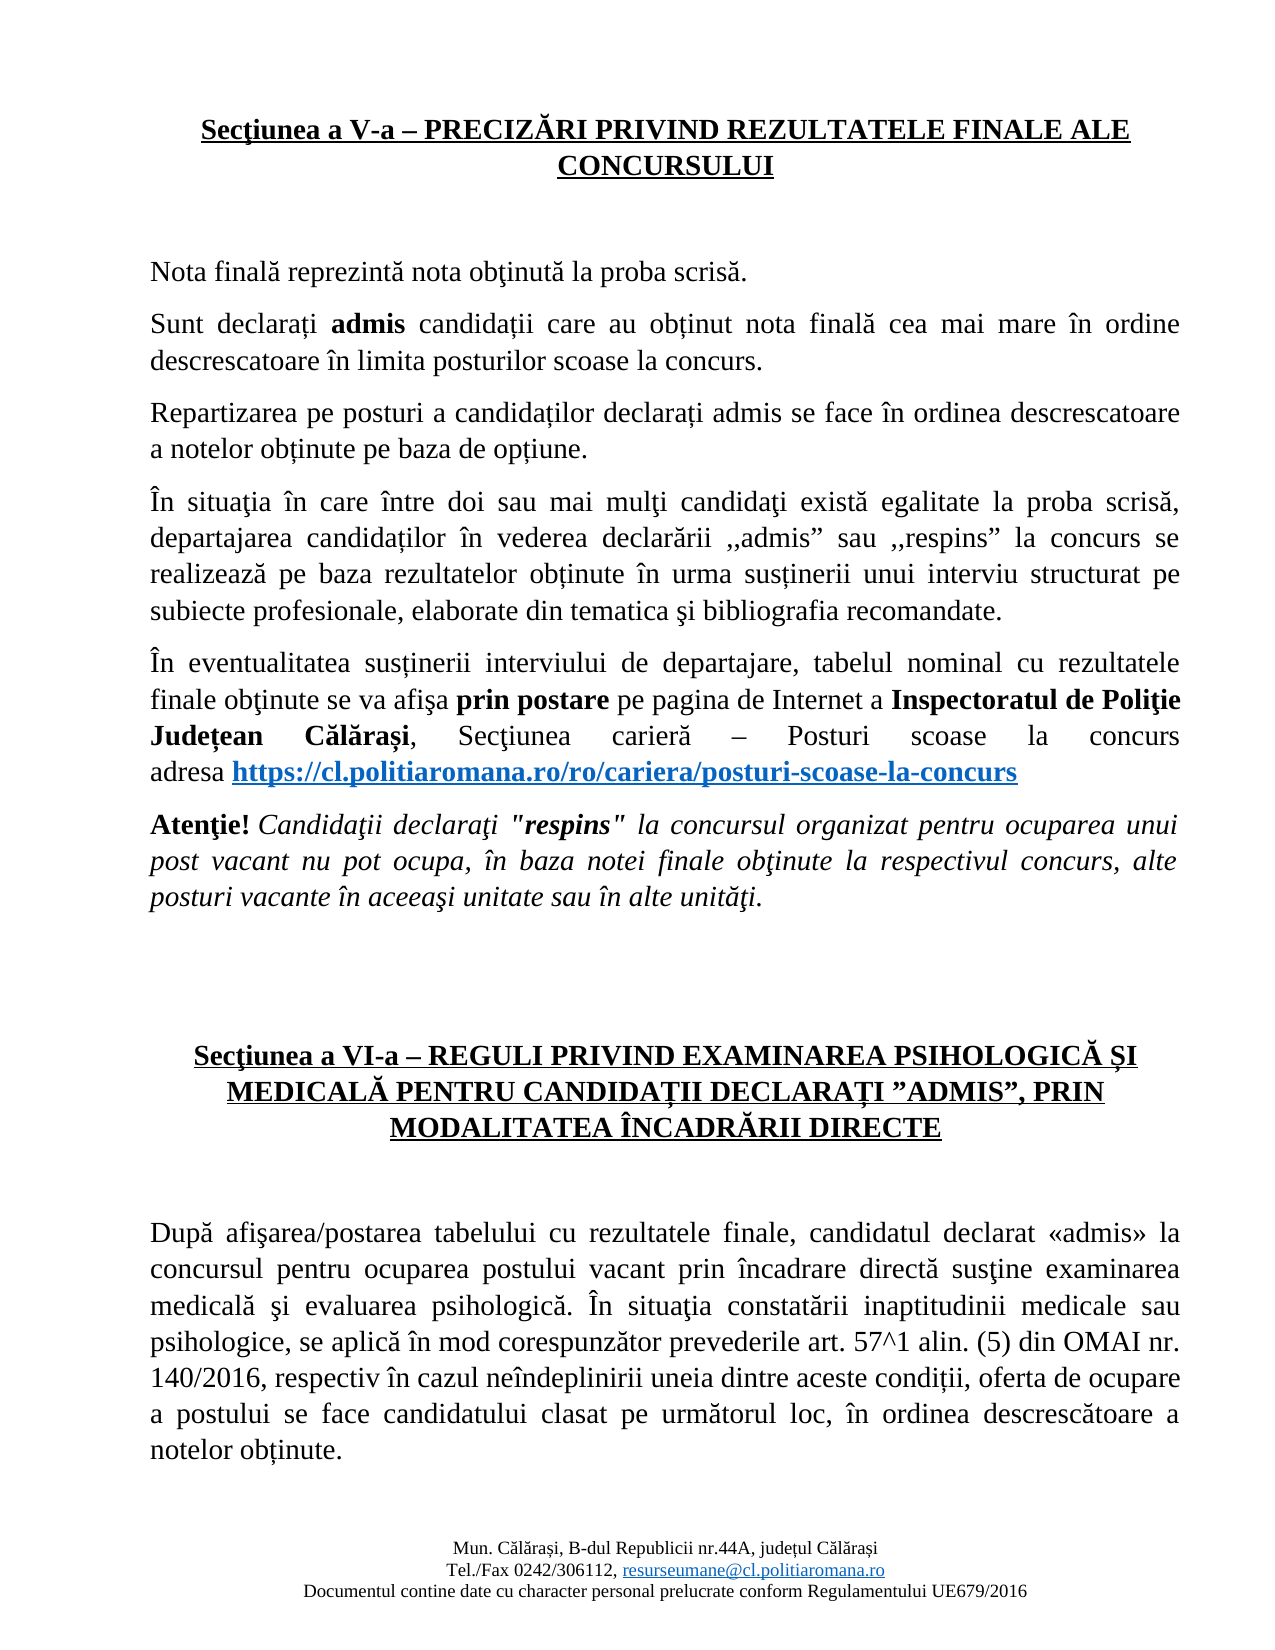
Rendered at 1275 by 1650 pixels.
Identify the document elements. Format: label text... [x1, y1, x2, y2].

text Nota finală reprezintă nota obţinută la proba scrisă. [150, 254, 1181, 287]
text În eventualitatea susținerii interviului de departajare, tabelul nominal cu rezultatele finale obţinute se va afişa prin postare pe pagina de Internet a Inspectoratul de Poliţie Județean Călărași, Secţiunea carieră – Posturi scoase la concurs adresa https://cl.politiaromana.ro/ro/cariera/posturi-scoase-la-concurs [150, 646, 1181, 788]
text Secţiunea a V-a – PRECIZĂRI PRIVIND REZULTATELE FINALE ALE CONCURSULUI [150, 112, 1181, 182]
text În situaţia în care între doi sau mai mulţi candidaţi există egalitate la proba scrisă, departajarea candidaților în vederea declarării ,,admis” sau ,,respins” la concurs se realizează pe baza rezultatelor obținute în urma susținerii unui interviu structurat pe subiecte profesionale, elaborate din tematica şi bibliografia recomandate. [150, 484, 1181, 626]
text Secţiunea a VI-a – REGULI PRIVIND EXAMINAREA PSIHOLOGICĂ ȘI MEDICALĂ PENTRU CANDIDAȚII DECLARAȚI ”ADMIS”, PRIN MODALITATEA ÎNCADRĂRII DIRECTE [150, 1038, 1181, 1143]
text Repartizarea pe posturi a candidaților declarați admis se face în ordinea descrescatoare a notelor obținute pe baza de opțiune. [150, 395, 1181, 465]
text Atenţie! Candidaţii declaraţi "respins" la concursul organizat pentru ocuparea unui post vacant nu pot ocupa, în baza notei finale obţinute la respectivul concurs, alte posturi vacante în aceeaşi unitate sau în alte unităţi. [150, 807, 1181, 913]
text Sunt declarați admis candidații care au obținut nota finală cea mai mare în ordine descrescatoare în limita posturilor scoase la concurs. [150, 306, 1181, 376]
text După afişarea/postarea tabelului cu rezultatele finale, candidatul declarat «admis» la concursul pentru ocuparea postului vacant prin încadrare directă susţine examinarea medicală şi evaluarea psihologică. În situaţia constatării inaptitudinii medicale sau psihologice, se aplică în mod corespunzător prevederile art. 57^1 alin. (5) din OMAI nr. 140/2016, respectiv în cazul neîndeplinirii uneia dintre aceste condiții, oferta de ocupare a postului se face candidatului clasat pe următorul loc, în ordinea descrescătoare a notelor obținute. [150, 1216, 1181, 1466]
